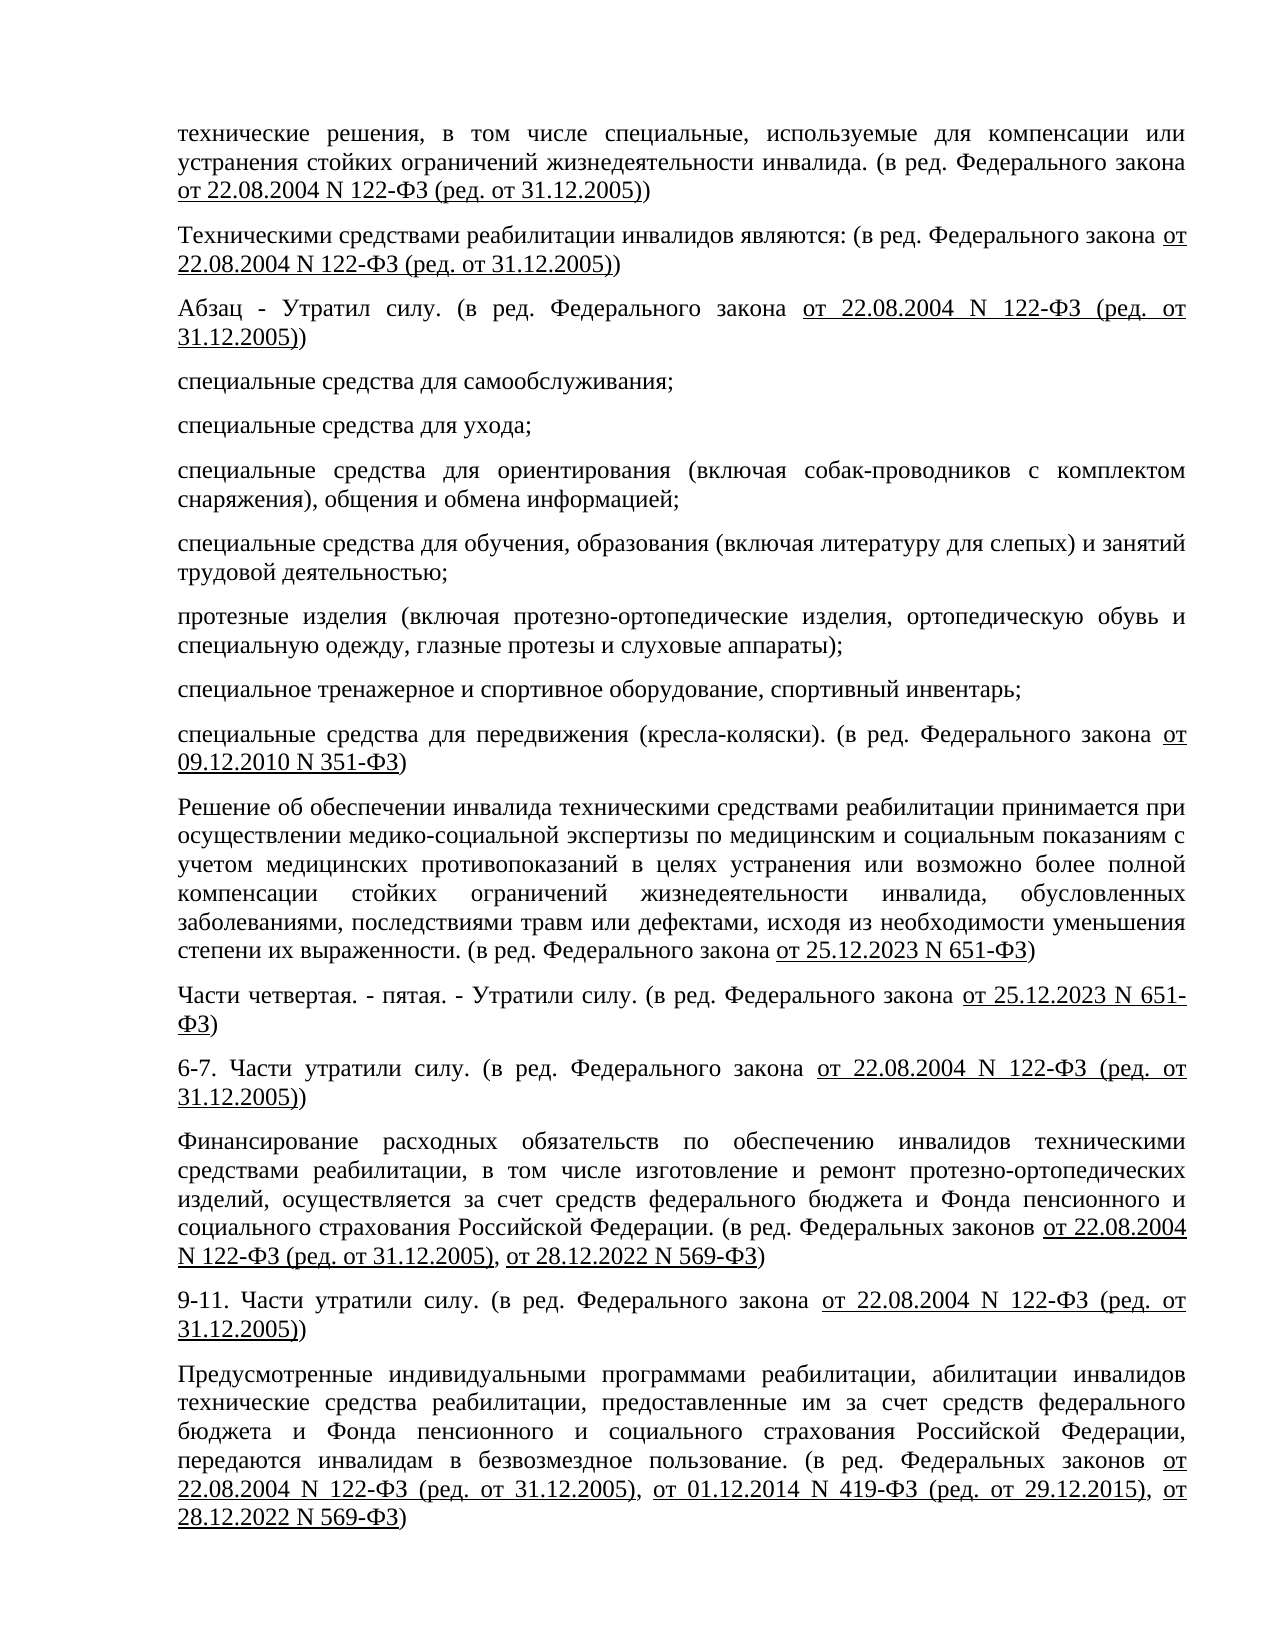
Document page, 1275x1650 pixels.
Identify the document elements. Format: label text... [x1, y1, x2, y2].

text Финансирование расходных обязательств по обеспечению инвалидов техническими средствами реабилитации, в том числе изготовление и ремонт протезно-ортопедических изделий, осуществляется за счет средств федерального бюджета и Фонда пенсионного и социального страхования Российской Федерации. (в ред. Федеральных законов от 22.08.2004 N 122-ФЗ (ред. от 31.12.2005), от 28.12.2022 N 569-ФЗ) [177, 1126, 1186, 1270]
text Абзац - Утратил силу. (в ред. Федерального закона от 22.08.2004 N 122-ФЗ (ред. от 31.12.2005)) [177, 293, 1186, 351]
text специальные средства для обучения, образования (включая литературу для слепых) и занятий трудовой деятельностью; [177, 528, 1186, 586]
text специальные средства для ориентирования (включая собак-проводников с комплектом снаряжения), общения и обмена информацией; [177, 455, 1186, 512]
text 9-11. Части утратили силу. (в ред. Федерального закона от 22.08.2004 N 122-ФЗ (ред. от 31.12.2005)) [177, 1286, 1186, 1343]
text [177, 118, 1186, 204]
text специальные средства для передвижения (кресла-коляски). (в ред. Федерального закона от 09.12.2010 N 351-ФЗ) [177, 719, 1186, 776]
text специальные средства для ухода; [177, 411, 1186, 439]
text Техническими средствами реабилитации инвалидов являются: (в ред. Федерального закона от 22.08.2004 N 122-ФЗ (ред. от 31.12.2005)) [177, 220, 1186, 277]
text протезные изделия (включая протезно-ортопедические изделия, ортопедическую обувь и специальную одежду, глазные протезы и слуховые аппараты); [177, 601, 1186, 659]
text Решение об обеспечении инвалида техническими средствами реабилитации принимается при осуществлении медико-социальной экспертизы по медицинским и социальным показаниям с учетом медицинских противопоказаний в целях устранения или возможно более полной компенсации стойких ограничений жизнедеятельности инвалида, обусловленных заболеваниями, последствиями травм или дефектами, исходя из необходимости уменьшения степени их выраженности. (в ред. Федерального закона от 25.12.2023 N 651-ФЗ) [177, 792, 1186, 964]
text 6-7. Части утратили силу. (в ред. Федерального закона от 22.08.2004 N 122-ФЗ (ред. от 31.12.2005)) [177, 1053, 1186, 1111]
text специальное тренажерное и спортивное оборудование, спортивный инвентарь; [177, 674, 1186, 703]
text Предусмотренные индивидуальными программами реабилитации, абилитации инвалидов технические средства реабилитации, предоставленные им за счет средств федерального бюджета и Фонда пенсионного и социального страхования Российской Федерации, передаются инвалидам в безвозмездное пользование. (в ред. Федеральных законов от 22.08.2004 N 122-ФЗ (ред. от 31.12.2005), от 01.12.2014 N 419-ФЗ (ред. от 29.12.2015), от 28.12.2022 N 569-ФЗ) [177, 1359, 1186, 1531]
text специальные средства для самообслуживания; [177, 366, 1186, 395]
text Части четвертая. - пятая. - Утратили силу. (в ред. Федерального закона от 25.12.2023 N 651-ФЗ) [177, 980, 1186, 1037]
